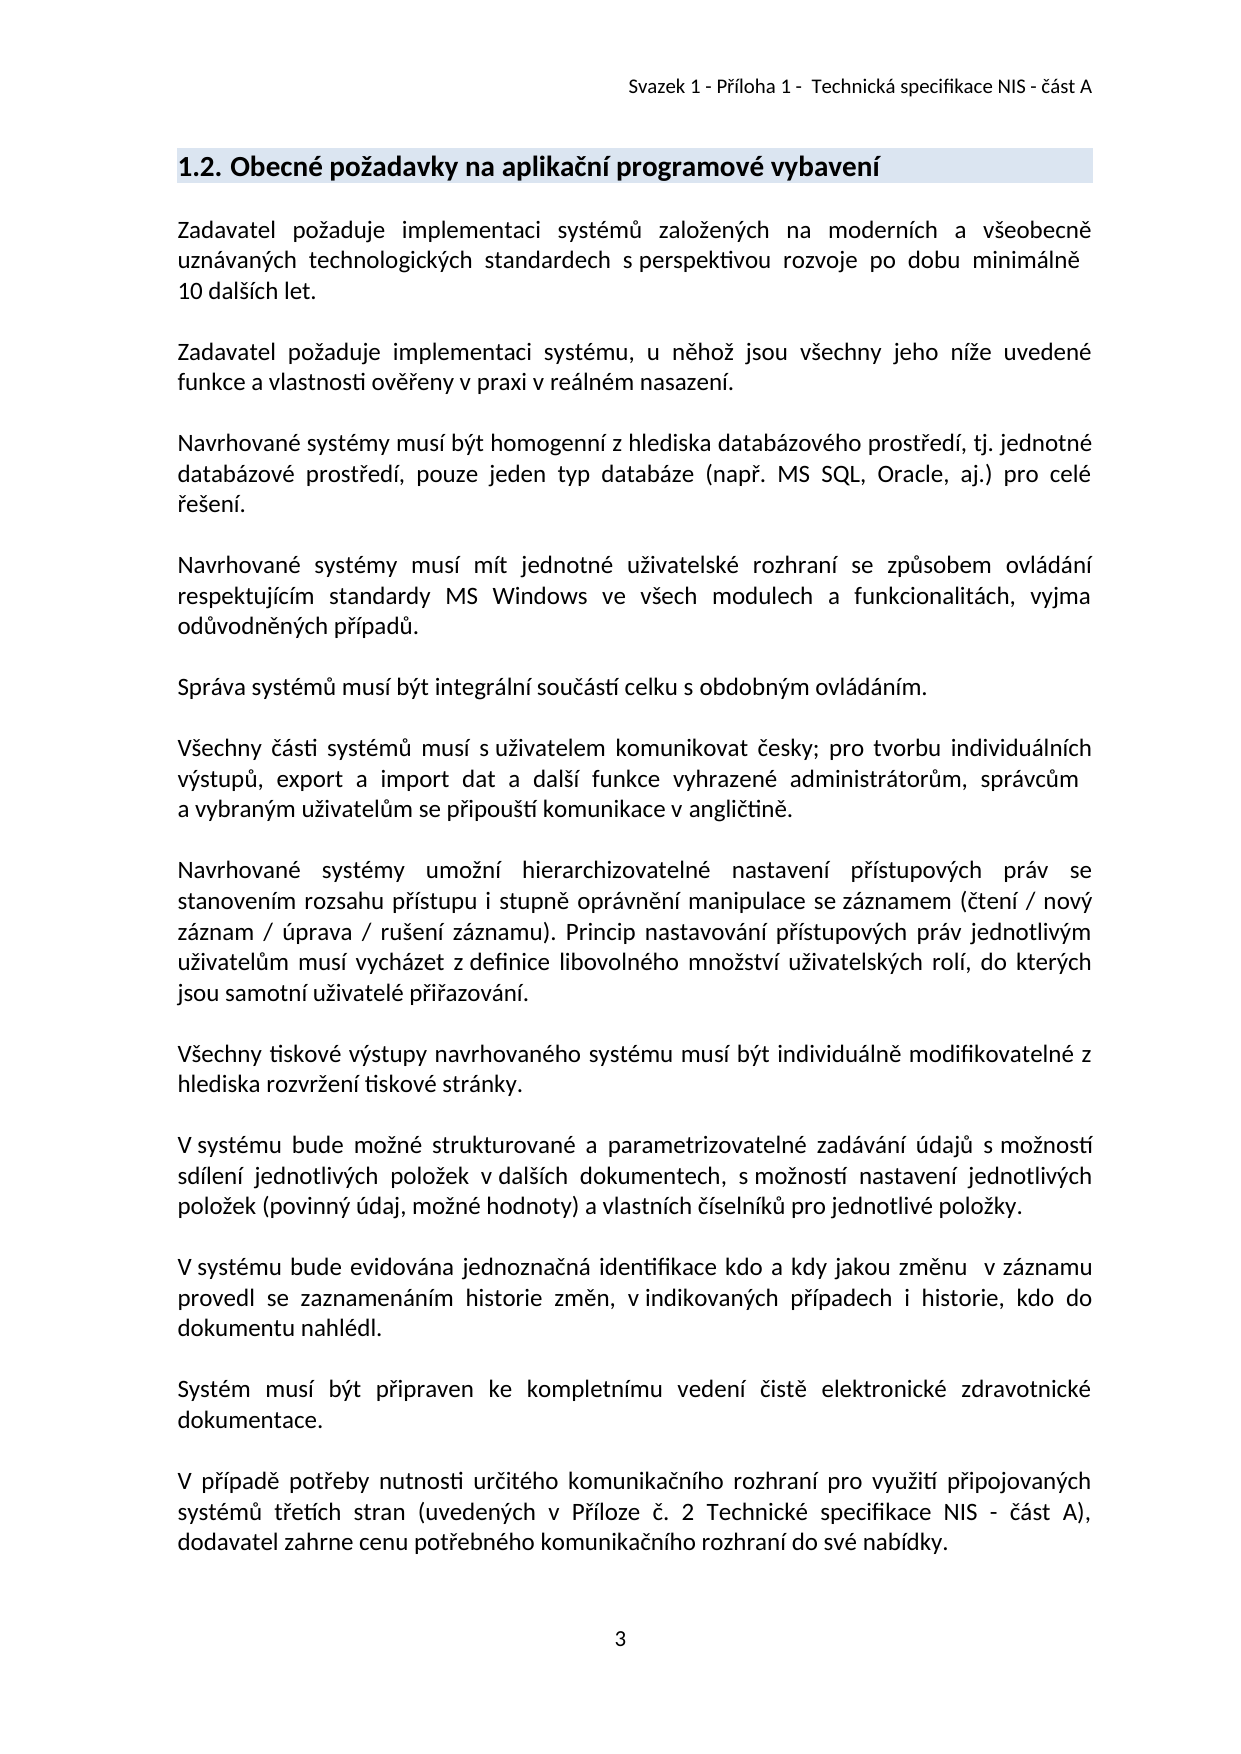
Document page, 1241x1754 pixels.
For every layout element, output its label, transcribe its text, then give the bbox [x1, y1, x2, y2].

text Navrhované systémy umožní hierarchizovatelné nastavení přístupových práv se stanovením rozsahu přístupu i stupně oprávnění manipulace se záznamem (čtení / nový záznam / úprava / rušení záznamu). Princip nastavování přístupových práv jednotlivým uživatelům musí vycházet z definice libovolného množství uživatelských rolí, do kterých jsou samotní uživatelé přiřazování. [177, 855, 1093, 1007]
text V systému bude možné strukturované a parametrizovatelné zadávání údajů s možností sdílení jednotlivých položek v dalších dokumentech, s možností nastavení jednotlivých položek (povinný údaj, možné hodnoty) a vlastních číselníků pro jednotlivé položky. [177, 1129, 1093, 1221]
text Zadavatel požaduje implementaci systémů založených na moderních a všeobecně uznávaných technologických standardech s perspektivou rozvoje po dobu minimálně 10 dalších let. [177, 214, 1093, 305]
text Obecné požadavky na aplikační programové vybavení [177, 148, 1093, 183]
text Navrhované systémy musí mít jednotné uživatelské rozhraní se způsobem ovládání respektujícím standardy MS Windows ve všech modulech a funkcionalitách, vyjma odůvodněných případů. [177, 549, 1093, 641]
text V případě potřeby nutnosti určitého komunikačního rozhraní pro využití připojovaných systémů třetích stran (uvedených v Příloze č. 2 Technické specifikace NIS - část A), dodavatel zahrne cenu potřebného komunikačního rozhraní do své nabídky. [177, 1465, 1093, 1557]
text Správa systémů musí být integrální součástí celku s obdobným ovládáním. [177, 672, 1093, 702]
text Všechny tiskové výstupy navrhovaného systému musí být individuálně modifikovatelné z hlediska rozvržení tiskové stránky. [177, 1038, 1093, 1099]
text Navrhované systémy musí být homogenní z hlediska databázového prostředí, tj. jednotné databázové prostředí, pouze jeden typ databáze (např. MS SQL, Oracle, aj.) pro celé řešení. [177, 427, 1093, 519]
text Systém musí být připraven ke kompletnímu vedení čistě elektronické zdravotnické dokumentace. [177, 1373, 1093, 1434]
text Všechny části systémů musí s uživatelem komunikovat česky; pro tvorbu individuálních výstupů, export a import dat a další funkce vyhrazené administrátorům, správcům a vybraným uživatelům se připouští komunikace v angličtině. [177, 733, 1093, 824]
text Zadavatel požaduje implementaci systému, u něhož jsou všechny jeho níže uvedené funkce a vlastnosti ověřeny v praxi v reálném nasazení. [177, 336, 1093, 397]
text V systému bude evidována jednoznačná identifikace kdo a kdy jakou změnu v záznamu provedl se zaznamenáním historie změn, v indikovaných případech i historie, kdo do dokumentu nahlédl. [177, 1251, 1093, 1343]
